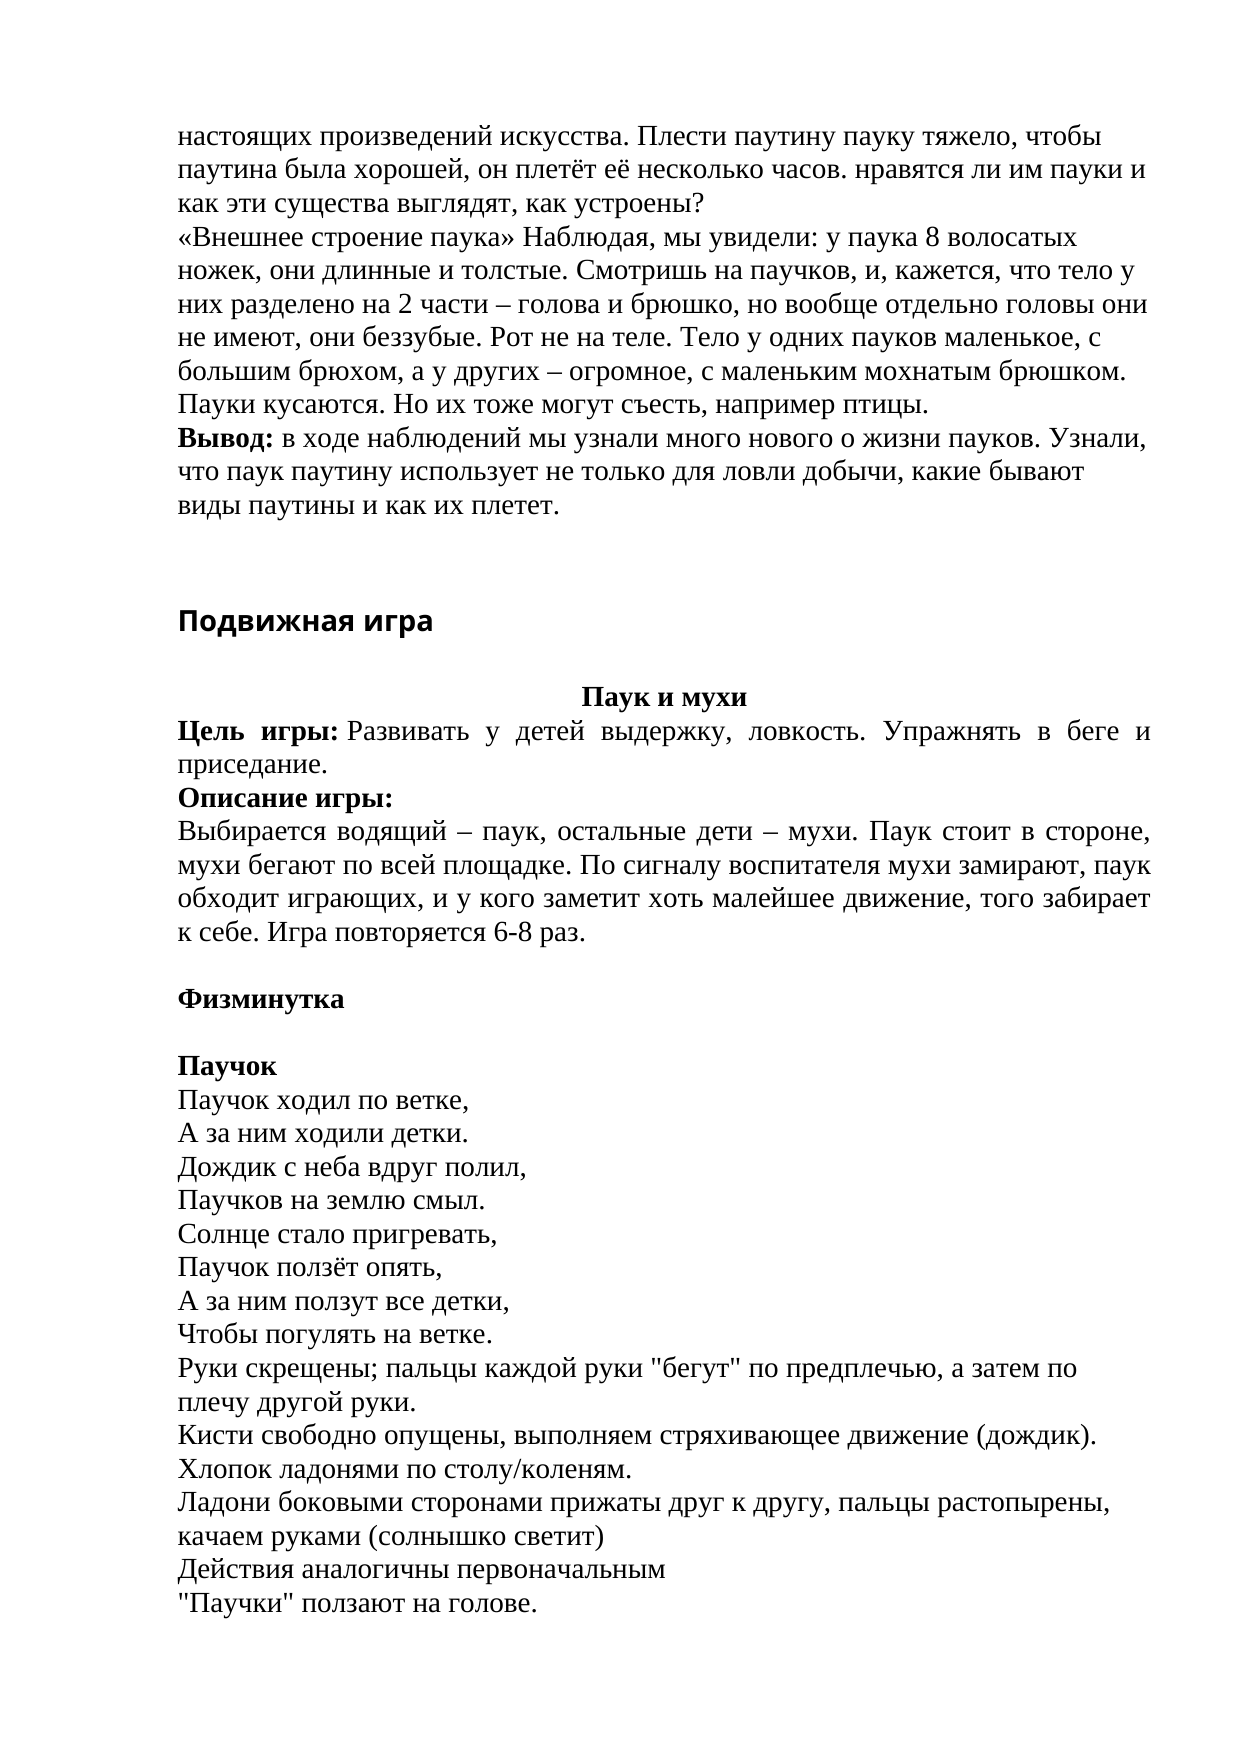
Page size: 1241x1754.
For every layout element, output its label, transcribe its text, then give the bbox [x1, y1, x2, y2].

text А за ним ползут все детки, [177, 1283, 1152, 1317]
text Физминутка [177, 981, 1152, 1015]
text Кисти свободно опущены, выполняем стряхивающее движение (дождик). Хлопок ладонями по столу/коленям. Ладони боковыми сторонами прижаты друг к другу, пальцы растопырены, качаем руками (солнышко светит) Действия аналогичны первоначальным "Паучки" ползают на голове. [177, 1417, 1152, 1618]
text Описание игры: [177, 780, 1152, 813]
text Дождик с неба вдруг полил, [177, 1149, 1152, 1182]
text Паук и мухи [177, 679, 1152, 713]
text Подвижная игра [177, 600, 1152, 640]
text «Внешнее строение паука» Наблюдая, мы увидели: у паука 8 волосатых ножек, они длинные и толстые. Смотришь на паучков, и, кажется, что тело у них разделено на 2 части – голова и брюшко, но вообще отдельно головы они не имеют, они беззубые. Рот не на теле. Тело у одних пауков маленькое, с большим брюхом, а у других – огромное, с маленьким мохнатым брюшком. Пауки кусаются. Но их тоже могут съесть, например птицы. [177, 219, 1152, 420]
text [177, 118, 1152, 219]
text А за ним ходили детки. [177, 1115, 1152, 1149]
text Солнце стало пригревать, [177, 1216, 1152, 1249]
text Выбирается водящий – паук, остальные дети – мухи. Паук стоит в стороне, мухи бегают по всей площадке. По сигналу воспитателя мухи замирают, паук обходит играющих, и у кого заметит хоть малейшее движение, того забирает к себе. Игра повторяется 6-8 раз. [177, 813, 1152, 948]
text Паучок Паучок ходил по ветке, [177, 1048, 1152, 1115]
text Паучок ползёт опять, [177, 1249, 1152, 1283]
text Цель игры: Развивать у детей выдержку, ловкость. Упражнять в беге и приседание. [177, 713, 1152, 780]
text Чтобы погулять на ветке. Руки скрещены; пальцы каждой руки "бегут" по предплечью, а затем по плечу другой руки. [177, 1317, 1152, 1417]
text Паучков на землю смыл. [177, 1182, 1152, 1216]
text Вывод: в ходе наблюдений мы узнали много нового о жизни пауков. Узнали, что паук паутину использует не только для ловли добычи, какие бывают виды паутины и как их плетет. [177, 420, 1152, 521]
